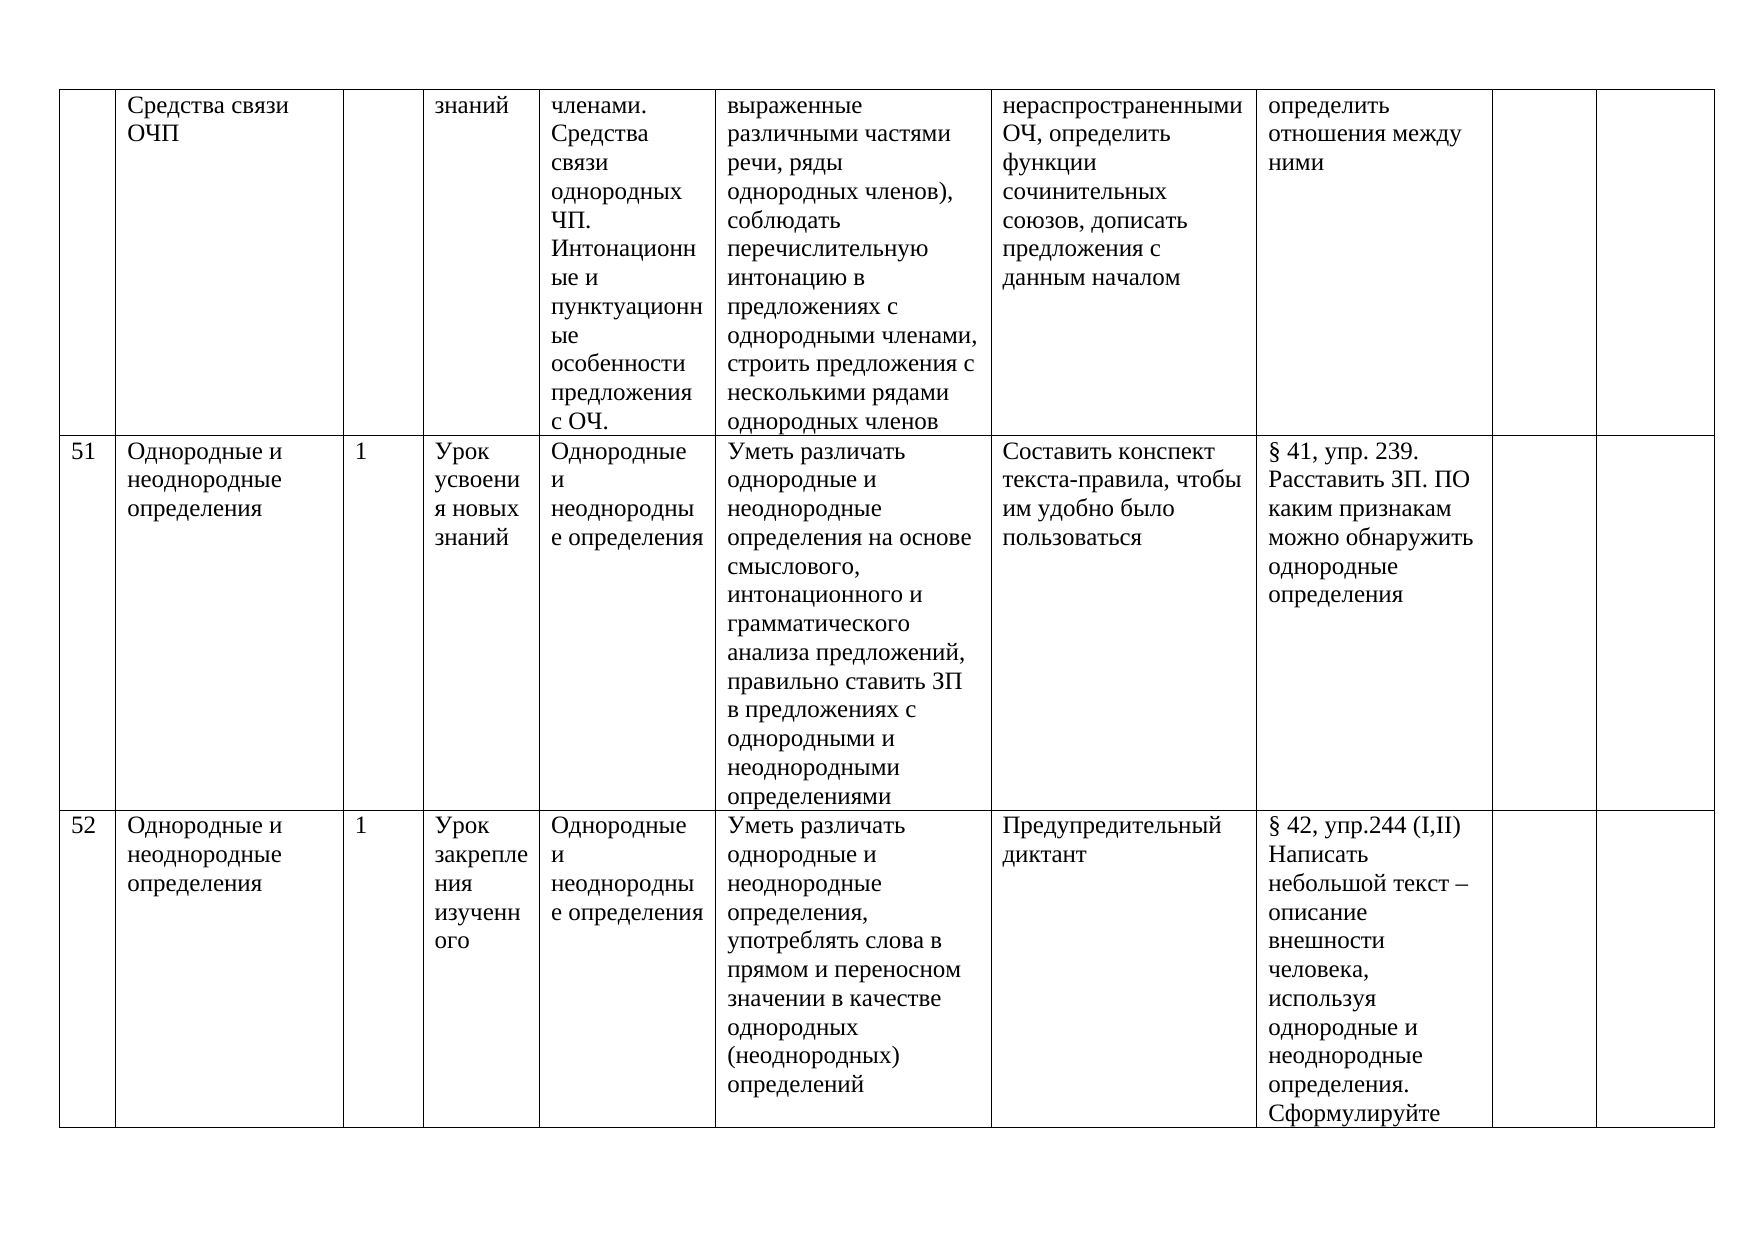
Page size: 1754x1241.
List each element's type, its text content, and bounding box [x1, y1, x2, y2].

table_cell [1257, 811, 1492, 1127]
table_cell [1597, 90, 1714, 435]
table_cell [424, 90, 539, 435]
table_cell [1597, 436, 1714, 809]
table_cell [1493, 90, 1596, 435]
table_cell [424, 811, 539, 1127]
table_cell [992, 90, 1256, 435]
table_cell [1597, 811, 1714, 1127]
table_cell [116, 90, 343, 435]
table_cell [716, 90, 991, 435]
table_cell Уметь различать однородные и неоднородные определения на основе смыслового, интонационного и грамматического анализа предложений, правильно ставить ЗП в предложениях с однородными и неоднородными определениями [716, 436, 991, 809]
table_cell Составить конспект текста-правила, чтобы им удобно было пользоваться [992, 436, 1256, 809]
table_cell 52 [60, 811, 115, 1127]
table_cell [1257, 90, 1492, 435]
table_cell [716, 811, 991, 1127]
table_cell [116, 811, 343, 1127]
table_cell 1 [344, 811, 423, 1127]
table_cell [540, 811, 715, 1127]
table_cell 50 [60, 90, 115, 435]
table_cell 1 [344, 90, 423, 435]
table_cell [1493, 811, 1596, 1127]
table_cell 51 [60, 436, 115, 809]
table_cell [992, 811, 1256, 1127]
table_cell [540, 90, 715, 435]
table_cell [1493, 436, 1596, 809]
table_cell 1 [344, 436, 423, 809]
table_cell Однородные и неоднородные определения [540, 436, 715, 809]
table_cell Однородные и неоднородные определения [116, 436, 343, 809]
table_cell § 41, упр. 239. Расставить ЗП. ПО каким признакам можно обнаружить однородные определения [1257, 436, 1492, 809]
table_cell Урок усвоения новых знаний [424, 436, 539, 809]
